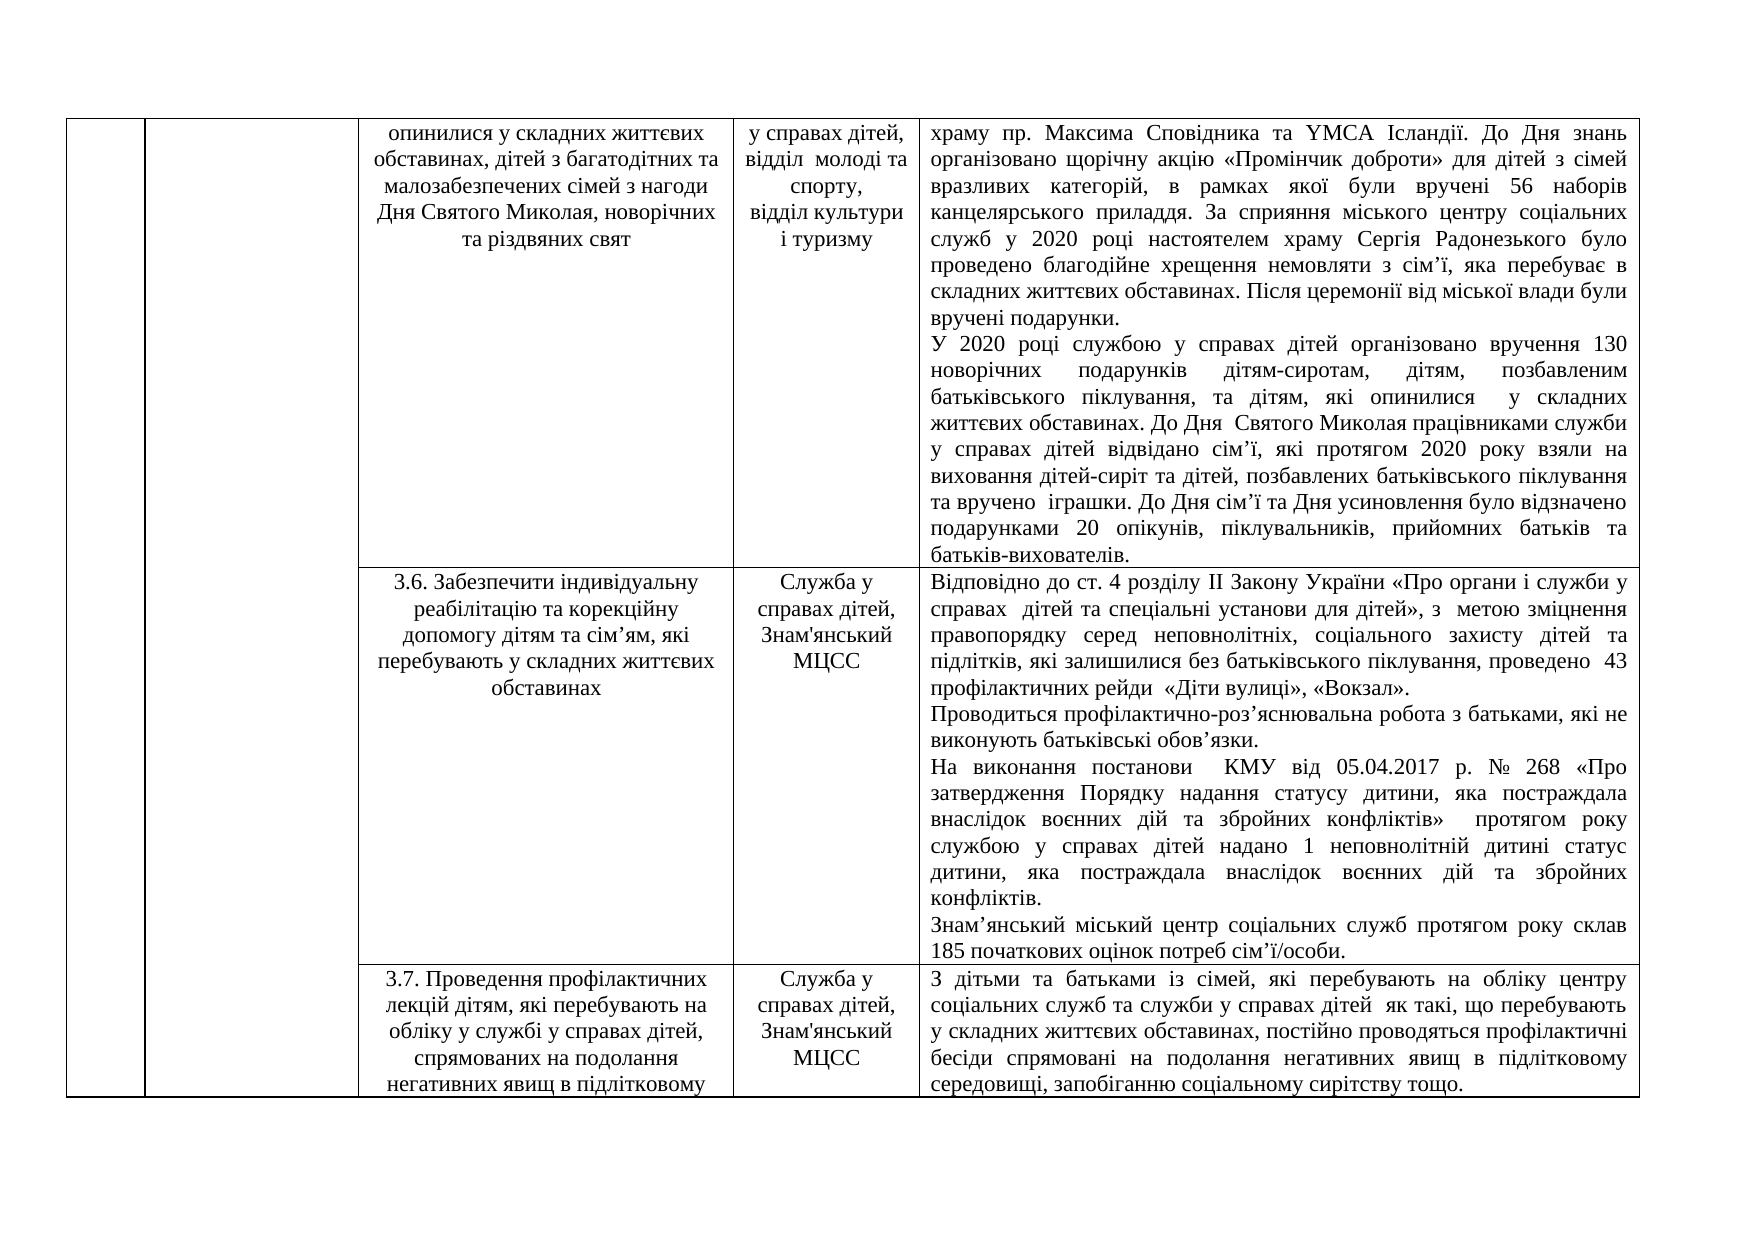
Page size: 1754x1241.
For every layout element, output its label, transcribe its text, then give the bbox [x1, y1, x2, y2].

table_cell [734, 119, 919, 567]
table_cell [359, 965, 733, 1096]
table_cell 3.6. Забезпечити індивідуальну реабілітацію та корекційну допомогу дітям та сім’ям, які перебувають у складних життєвих обставинах [359, 568, 733, 963]
table_cell Відповідно до ст. 4 розділу II Закону України «Про органи і служби у справах дітей та спеціальні установи для дітей», з метою зміцнення правопорядку серед неповнолітніх, соціального захисту дітей та підлітків, які залишилися без батьківського піклування, проведено 43 профілактичних рейди «Діти вулиці», «Вокзал». Проводиться профілактично-роз’яснювальна робота з батьками, які не виконують батьківські обов’язки. На виконання постанови КМУ від 05.04.2017 р. № 268 «Про затвердження Порядку надання статусу дитини, яка постраждала внаслідок воєнних дій та збройних конфліктів» протягом року службою у справах дітей надано 1 неповнолітній дитині статус дитини, яка постраждала внаслідок воєнних дій та збройних конфліктів. Знам’янський міський центр соціальних служб протягом року склав 185 початкових оцінок потреб сім’ї/особи. [920, 568, 1639, 963]
table_cell Служба у справах дітей, Знам'янський МЦСС [734, 568, 919, 963]
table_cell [920, 119, 1639, 567]
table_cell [920, 965, 1639, 1096]
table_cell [734, 965, 919, 1096]
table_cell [359, 119, 733, 567]
